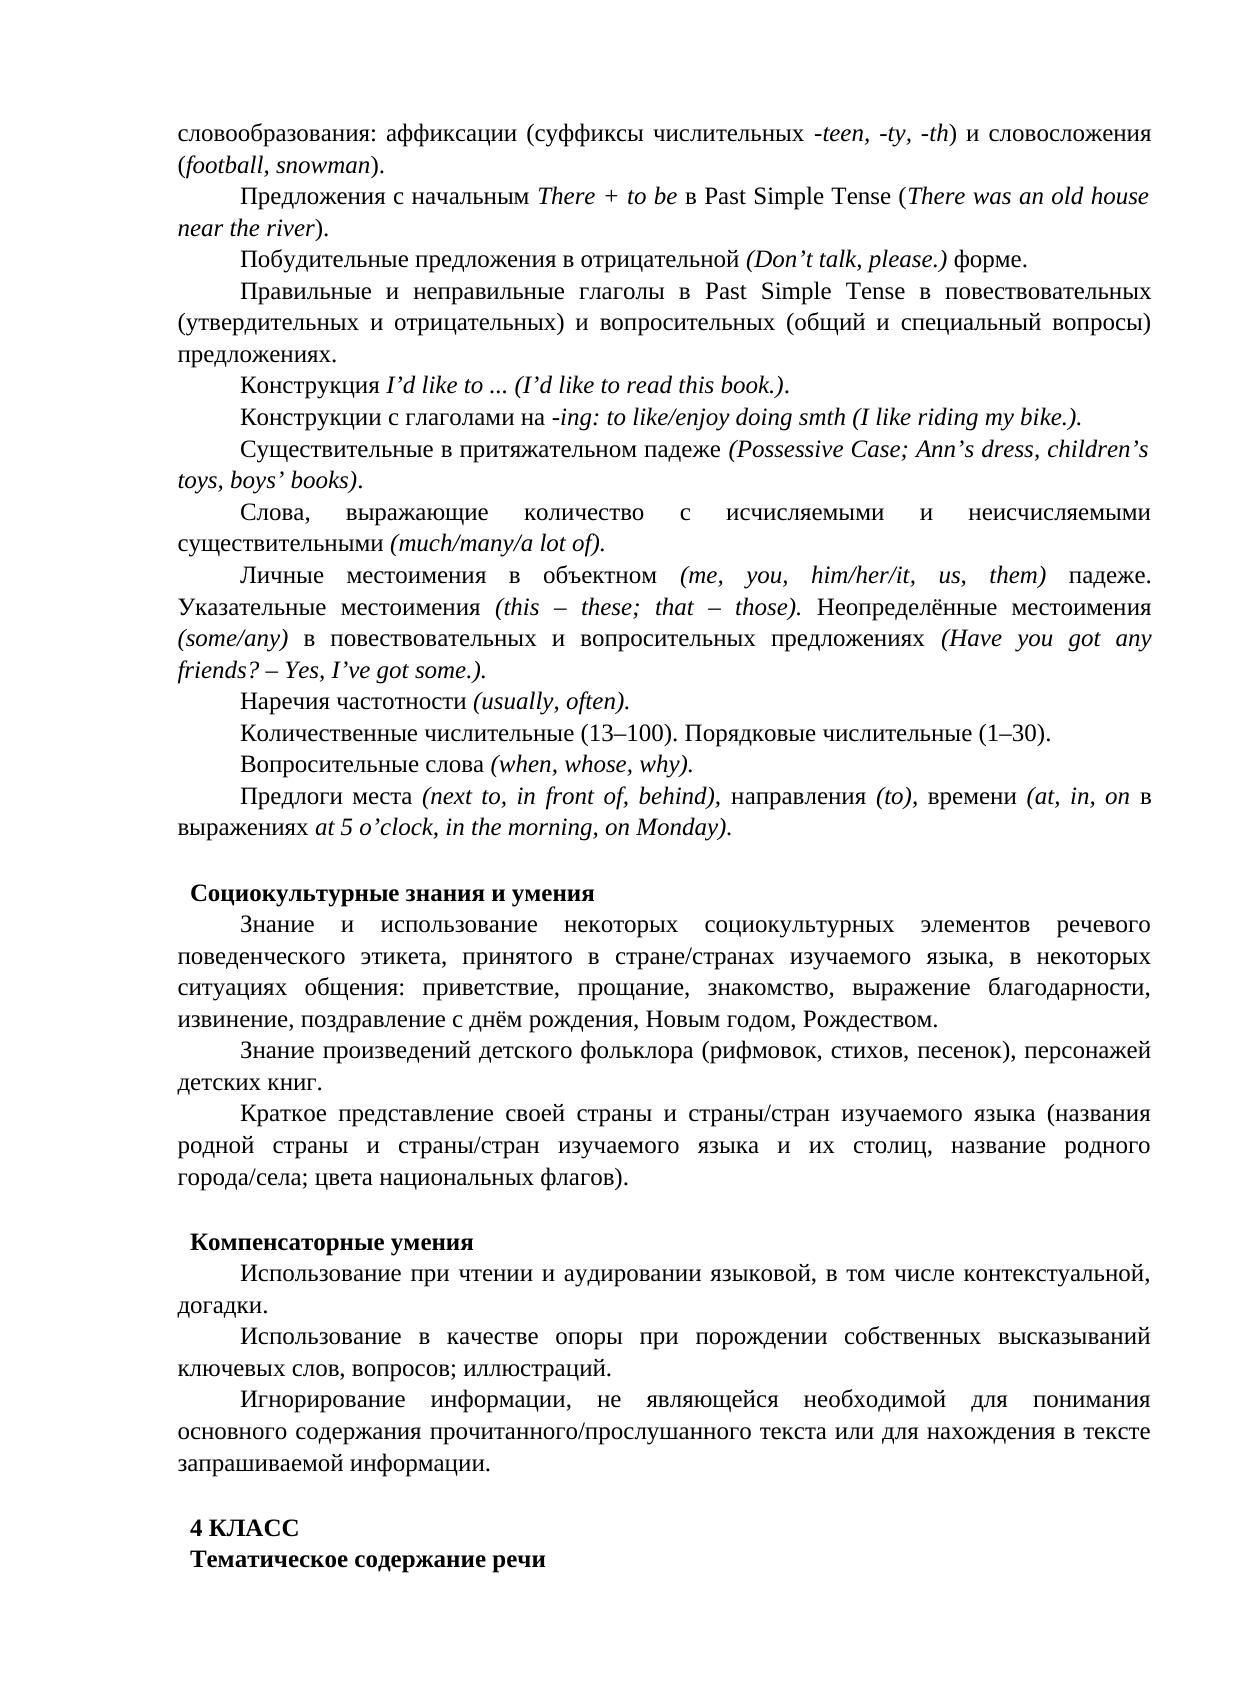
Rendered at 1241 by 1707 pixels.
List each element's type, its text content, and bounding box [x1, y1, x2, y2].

text Тематическое содержание речи [190, 1544, 1152, 1573]
text Знание и использование некоторых социокультурных элементов речевого поведенческого этикета, принятого в стране/странах изучаемого языка, в некоторых ситуациях общения: приветствие, прощание, знакомство, выражение благодарности, извинение, поздравление с днём рождения, Новым годом, Рождеством. [177, 909, 1152, 1033]
text Конструкции с глаголами на -ing: to like/enjoy doing smth (I like riding my bike.). [177, 402, 1152, 431]
text 4 КЛАСС [190, 1513, 1152, 1542]
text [177, 118, 1152, 178]
text Использование в качестве опоры при порождении собственных высказываний ключевых слов, вопросов; иллюстраций. [177, 1321, 1152, 1382]
text Наречия частотности (usually, often). [177, 686, 1152, 715]
text Количественные числительные (13–100). Порядковые числительные (1–30). [177, 718, 1152, 747]
text Побудительные предложения в отрицательной (Don’t talk, please.) форме. [177, 244, 1152, 273]
text Краткое представление своей страны и страны/стран изучаемого языка (названия родной страны и страны/стран изучаемого языка и их столиц, название родного города/села; цвета национальных флагов). [177, 1098, 1152, 1190]
text Правильные и неправильные глаголы в Past Simple Tense в повествовательных (утвердительных и отрицательных) и вопросительных (общий и специальный вопросы) предложениях. [177, 276, 1152, 368]
text Игнорирование информации, не являющейся необходимой для понимания основного содержания прочитанного/прослушанного текста или для нахождения в тексте запрашиваемой информации. [177, 1384, 1152, 1476]
text Знание произведений детского фольклора (рифмовок, стихов, песенок), персонажей детских книг. [177, 1035, 1152, 1096]
text Личные местоимения в объектном (me, you, him/her/it, us, them) падеже. Указательные местоимения (this – these; that – those). Неопределённые местоимения (some/any) в повествовательных и вопросительных предложениях (Have you got any friends? – Yes, I’ve got some.). [177, 560, 1152, 683]
text Предлоги места (next to, in front of, behind), направления (to), времени (at, in, on в выражениях at 5 o’clock, in the morning, on Monday). [177, 781, 1152, 841]
text Компенсаторные умения [190, 1227, 1152, 1256]
text Существительные в притяжательном падеже (Possessive Case; Ann’s dress, children’s toys, boys’ books). [177, 434, 1152, 494]
text Слова, выражающие количество с исчисляемыми и неисчисляемыми существительными (much/many/a lot of). [177, 497, 1152, 557]
text Использование при чтении и аудировании языковой, в том числе контекстуальной, догадки. [177, 1258, 1152, 1319]
text Вопросительные слова (when, whose, why). [177, 749, 1152, 778]
text Социокультурные знания и умения [190, 878, 1152, 906]
text Конструкция I’d like to ... (I’d like to read this book.). [177, 371, 1152, 399]
text Предложения с начальным There + to be в Past Simple Tense (There was an old house near the river). [177, 181, 1152, 242]
